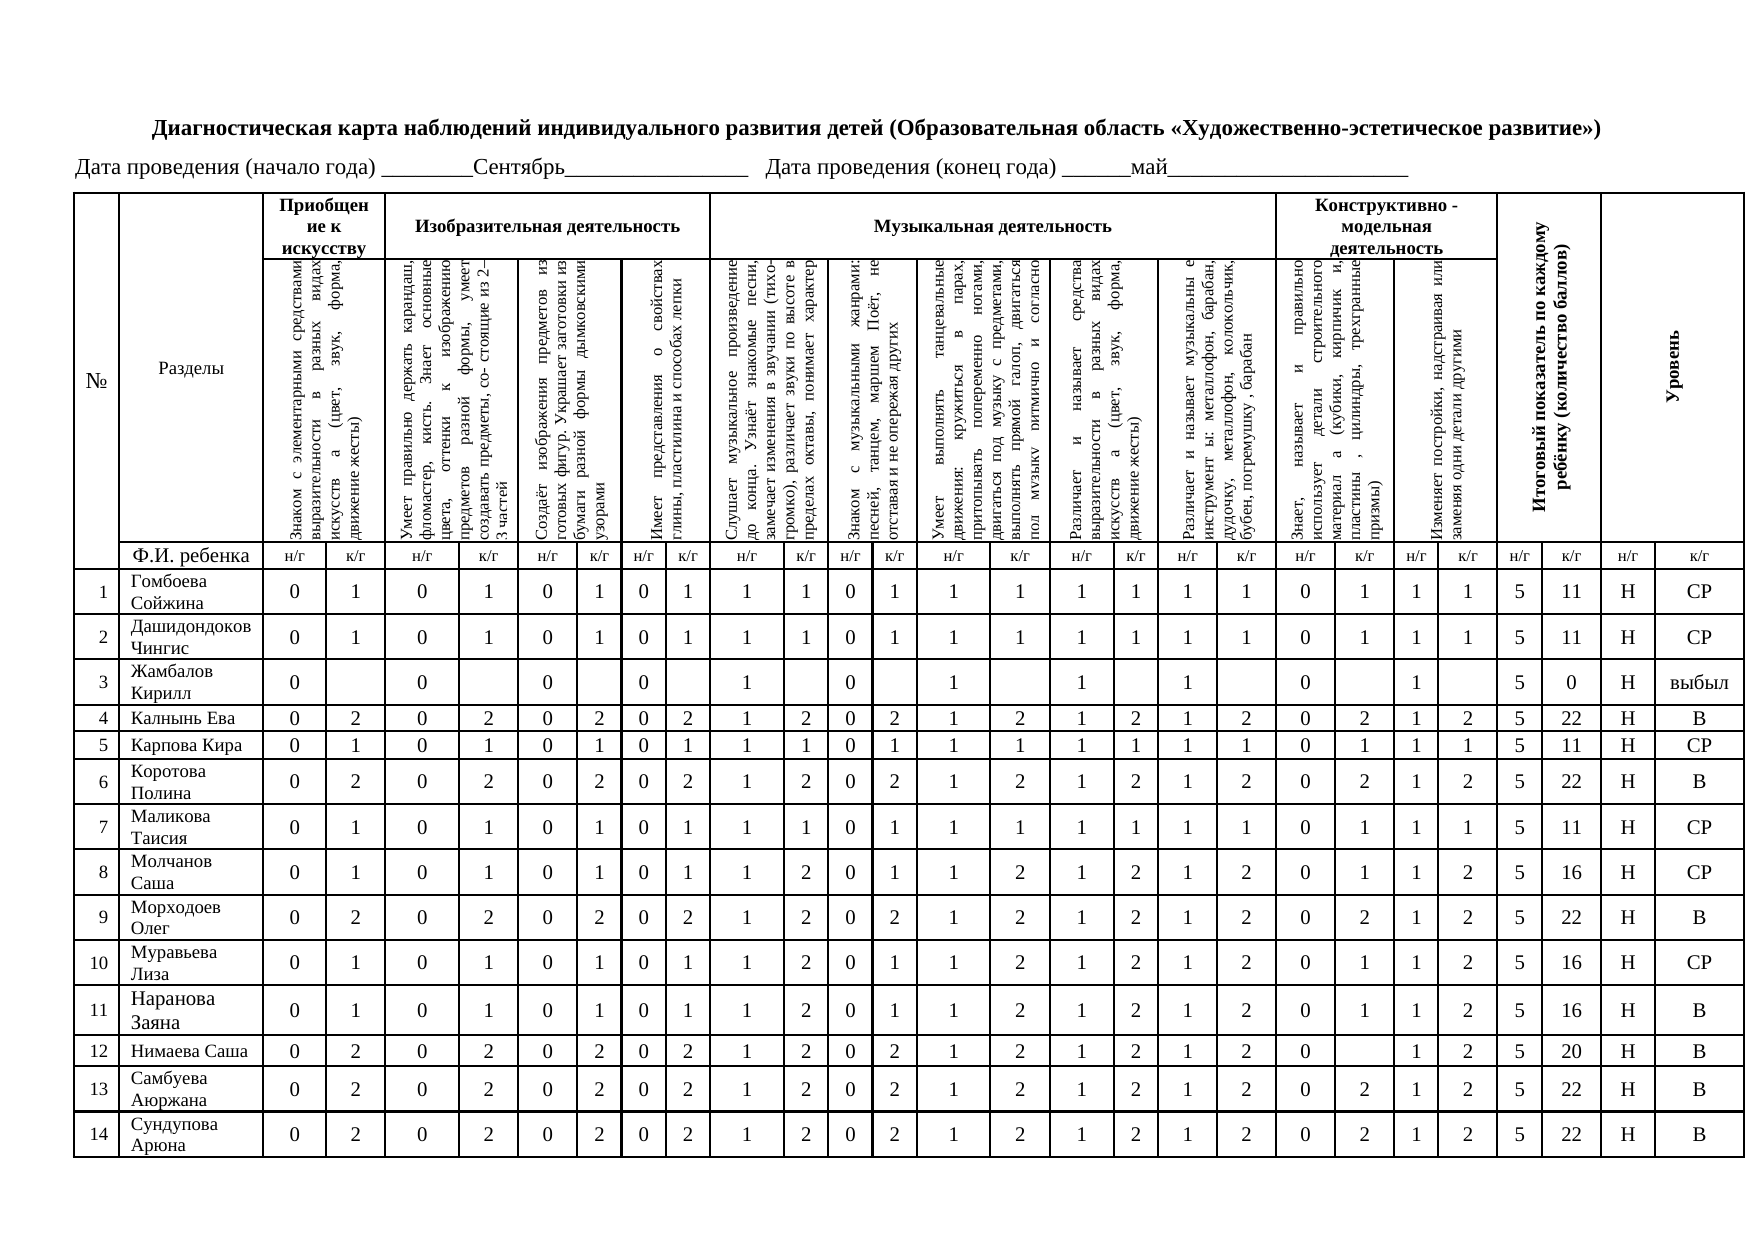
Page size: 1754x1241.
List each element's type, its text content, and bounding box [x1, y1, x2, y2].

table_cell 5 [1498, 1067, 1541, 1110]
table_cell 0 [1277, 760, 1334, 803]
table_cell Н [1602, 660, 1654, 703]
table_cell 2 [785, 896, 827, 939]
table_cell 0 [264, 805, 325, 848]
table_cell 0 [519, 615, 576, 658]
table_cell Самбуева Аюржана [120, 1067, 262, 1110]
table_cell н/г [1395, 543, 1437, 568]
table_cell 2 [874, 896, 916, 939]
table_cell 0 [1277, 732, 1334, 758]
text Диагностическая карта наблюдений индивидуального развития детей (Образовательная область «Художественно-эстетическое развитие») [75, 114, 1679, 140]
table_cell Н [1602, 986, 1654, 1034]
table_cell 1 [1051, 570, 1113, 613]
table_cell 1 [1115, 570, 1157, 613]
table_cell 2 [991, 1113, 1049, 1156]
table_cell 5 [1498, 1036, 1541, 1065]
table_cell 5 [1498, 660, 1541, 703]
table_cell 0 [623, 1113, 665, 1156]
table_cell 1 [327, 732, 384, 758]
table_cell 1 [1159, 805, 1216, 848]
table_cell 1 [918, 760, 989, 803]
table_header Музыкальная деятельность [711, 194, 1275, 258]
table_cell 0 [829, 1113, 871, 1156]
table_cell 0 [829, 760, 871, 803]
table_cell 0 [264, 850, 325, 893]
table_cell [991, 660, 1049, 703]
table_cell 1 [327, 850, 384, 893]
table_cell 1 [1051, 896, 1113, 939]
table_cell 0 [264, 732, 325, 758]
table_cell СР [1656, 850, 1743, 893]
table_cell 0 [829, 896, 871, 939]
table_cell 20 [1543, 1036, 1600, 1065]
table_cell 2 [460, 896, 517, 939]
table_cell 1 [711, 850, 783, 893]
table_cell 22 [1543, 1113, 1600, 1156]
table_cell 1 [1051, 1113, 1113, 1156]
table_cell 0 [829, 706, 871, 730]
table_cell 1 [460, 941, 517, 984]
table_cell 2 [874, 706, 916, 730]
table_cell [578, 660, 620, 703]
table_cell 0 [264, 896, 325, 939]
table_cell 2 [1115, 1067, 1157, 1110]
table_cell 1 [711, 1113, 783, 1156]
table_cell 1 [918, 615, 989, 658]
table_cell Н [1602, 805, 1654, 848]
table_cell 0 [623, 660, 665, 703]
table_cell Ф.И. ребенка [120, 543, 262, 568]
table_cell В [1656, 706, 1743, 730]
table_cell н/г [1498, 543, 1541, 568]
table_cell 2 [874, 1067, 916, 1110]
table_cell Н [1602, 570, 1654, 613]
table_cell [460, 660, 517, 703]
table_cell 2 [785, 986, 827, 1034]
table_cell к/г [1336, 543, 1393, 568]
table_cell Знаком с музыкальными жанрами: песней, танцем, маршем Поёт, не отставая и не опережая других [829, 260, 916, 541]
table_cell 1 [711, 805, 783, 848]
table_cell 1 [578, 986, 620, 1034]
table_cell 2 [785, 706, 827, 730]
table_cell 0 [829, 941, 871, 984]
table_cell 1 [327, 805, 384, 848]
table_cell 1 [1395, 706, 1437, 730]
table_cell 2 [785, 941, 827, 984]
table_cell 0 [829, 660, 871, 703]
table_cell выбыл [1656, 660, 1743, 703]
table_cell 1 [578, 732, 620, 758]
table_cell Умеет выполнять танцевальные движения: кружиться в парах, притопывать попеременно ногами, двигаться под музыку с предметами, выполнять прямой галоп, двигаться под музыку ритмично и согласно образу [918, 260, 1049, 541]
table_cell 16 [1543, 941, 1600, 984]
table_cell 1 [1395, 1113, 1437, 1156]
table_cell 8 [75, 850, 118, 893]
table_cell 0 [623, 1067, 665, 1110]
table_cell 1 [1218, 615, 1275, 658]
table_cell 0 [623, 760, 665, 803]
table_cell 1 [1336, 986, 1393, 1034]
table_cell н/г [1277, 543, 1334, 568]
table_cell 2 [1439, 986, 1496, 1034]
table_cell 0 [264, 1067, 325, 1110]
table_cell 2 [1218, 1067, 1275, 1110]
table_cell Калнынь Ева [120, 706, 262, 730]
table_cell В [1656, 1036, 1743, 1065]
table_cell 2 [1218, 1036, 1275, 1065]
table_cell 1 [1115, 615, 1157, 658]
table_cell Н [1602, 941, 1654, 984]
table_cell 0 [623, 896, 665, 939]
table_cell 1 [460, 570, 517, 613]
table_cell [1218, 660, 1275, 703]
table_cell 2 [1115, 706, 1157, 730]
table_cell 2 [874, 1113, 916, 1156]
table_cell 1 [667, 850, 709, 893]
table_cell Создаёт изображения предметов из готовых фигур. Украшает заготовки из бумаги разной формы дымковскими узорами [519, 260, 620, 541]
table_cell 2 [327, 1036, 384, 1065]
table_cell Н [1602, 732, 1654, 758]
table_header № [75, 194, 118, 568]
table_cell 1 [1159, 850, 1216, 893]
text Дата проведения (начало года) ________Сентябрь________________ Дата проведения (конец года) ______май_____________________ [75, 153, 1679, 179]
table_cell 1 [667, 615, 709, 658]
table_cell 0 [386, 896, 458, 939]
table_cell 2 [578, 1113, 620, 1156]
table_header Разделы [120, 194, 262, 541]
table_cell н/г [711, 543, 783, 568]
table_cell 2 [578, 896, 620, 939]
table_cell 1 [711, 660, 783, 703]
table_header Приобщение к искусству [264, 194, 384, 258]
table_cell [1439, 660, 1496, 703]
table_cell 1 [1395, 615, 1437, 658]
table_cell 2 [1439, 1067, 1496, 1110]
table_cell [785, 660, 827, 703]
table_cell 1 [918, 706, 989, 730]
table_cell Н [1602, 760, 1654, 803]
table_cell 1 [1051, 1036, 1113, 1065]
table_cell 1 [711, 615, 783, 658]
table_cell 0 [829, 570, 871, 613]
table_cell 5 [1498, 850, 1541, 893]
table_cell 2 [667, 896, 709, 939]
table_cell 1 [711, 570, 783, 613]
table_cell 1 [874, 805, 916, 848]
table_cell Н [1602, 1036, 1654, 1065]
table_cell 1 [1218, 732, 1275, 758]
table_cell 1 [1439, 732, 1496, 758]
table_cell к/г [1656, 543, 1743, 568]
table_cell 11 [1543, 805, 1600, 848]
table_cell Нимаева Саша [120, 1036, 262, 1065]
table_cell 0 [623, 570, 665, 613]
table_cell 5 [1498, 805, 1541, 848]
table_cell 2 [1218, 941, 1275, 984]
table_cell к/г [327, 543, 384, 568]
table_cell 1 [1439, 615, 1496, 658]
table_cell 9 [75, 896, 118, 939]
table_cell 2 [667, 1113, 709, 1156]
table_cell 22 [1543, 896, 1600, 939]
table_cell к/г [1218, 543, 1275, 568]
table_cell 1 [1051, 706, 1113, 730]
table_cell [874, 660, 916, 703]
table_cell 1 [460, 850, 517, 893]
table_cell 11 [1543, 615, 1600, 658]
table_cell 1 [918, 1113, 989, 1156]
table_cell 2 [991, 896, 1049, 939]
table_cell 0 [623, 1036, 665, 1065]
table_cell 0 [1277, 896, 1334, 939]
table_cell н/г [1602, 543, 1654, 568]
table_cell 0 [1277, 1036, 1334, 1065]
table_cell 2 [1218, 850, 1275, 893]
table_cell 1 [711, 1036, 783, 1065]
table_cell 0 [264, 1113, 325, 1156]
table_cell 2 [1218, 896, 1275, 939]
table_cell 1 [1336, 615, 1393, 658]
table_cell 1 [918, 732, 989, 758]
table_cell 2 [578, 706, 620, 730]
table_cell 0 [264, 986, 325, 1034]
table_cell 0 [519, 1036, 576, 1065]
table_cell 22 [1543, 706, 1600, 730]
table_cell 2 [1336, 1067, 1393, 1110]
table_cell 1 [711, 732, 783, 758]
table_cell 1 [1051, 850, 1113, 893]
table_cell 5 [1498, 760, 1541, 803]
table_cell 11 [1543, 732, 1600, 758]
table_cell 0 [1277, 805, 1334, 848]
table_cell 2 [991, 760, 1049, 803]
table_cell 2 [874, 760, 916, 803]
table_cell 0 [519, 1113, 576, 1156]
table_cell 1 [874, 732, 916, 758]
table_cell 1 [667, 805, 709, 848]
table_cell 1 [711, 986, 783, 1034]
table_cell 1 [1051, 986, 1113, 1034]
table_cell 2 [1336, 706, 1393, 730]
table_cell 2 [1439, 941, 1496, 984]
table_cell 1 [1395, 1067, 1437, 1110]
table_cell 1 [918, 986, 989, 1034]
table_cell Н [1602, 1067, 1654, 1110]
table_cell 1 [918, 570, 989, 613]
table_cell 5 [1498, 1113, 1541, 1156]
table_cell 1 [874, 570, 916, 613]
table_cell 0 [386, 941, 458, 984]
table_cell 1 [1159, 1067, 1216, 1110]
table_cell 13 [75, 1067, 118, 1110]
table_cell Различает и называет музыкальны е инструмент ы: металлофон, барабан, дудочку, металлофон, колокольчик, бубен, погремушку , барабан [1159, 260, 1275, 541]
table_cell В [1656, 986, 1743, 1034]
table_cell 0 [386, 760, 458, 803]
table_cell 0 [519, 732, 576, 758]
table_cell 2 [1218, 706, 1275, 730]
table_cell Наранова Заяна [120, 986, 262, 1034]
table_cell Маликова Таисия [120, 805, 262, 848]
table_cell 1 [327, 986, 384, 1034]
table_cell 2 [991, 706, 1049, 730]
table_cell Дашидондоков Чингис [120, 615, 262, 658]
table_cell 2 [667, 1067, 709, 1110]
table_cell 1 [1218, 570, 1275, 613]
table_cell [667, 660, 709, 703]
table_cell 0 [519, 706, 576, 730]
table_cell 1 [991, 805, 1049, 848]
table_cell 0 [1543, 660, 1600, 703]
table_cell 5 [1498, 570, 1541, 613]
table_cell 1 [460, 986, 517, 1034]
table_cell 1 [1395, 1036, 1437, 1065]
table_cell 0 [386, 805, 458, 848]
table_cell 2 [1439, 706, 1496, 730]
table_cell 1 [667, 732, 709, 758]
table_cell Муравьева Лиза [120, 941, 262, 984]
table_cell 1 [1395, 941, 1437, 984]
table_cell 1 [1159, 732, 1216, 758]
table_cell 1 [1115, 732, 1157, 758]
table_cell 2 [991, 1036, 1049, 1065]
table_cell 1 [991, 570, 1049, 613]
table_cell к/г [874, 543, 916, 568]
table_cell 0 [264, 660, 325, 703]
table_cell СР [1656, 570, 1743, 613]
table_cell 1 [991, 615, 1049, 658]
table_cell 2 [327, 706, 384, 730]
table_cell 0 [1277, 706, 1334, 730]
table_cell 1 [711, 706, 783, 730]
table_cell 1 [711, 1067, 783, 1110]
table_cell 1 [327, 941, 384, 984]
table_cell 2 [1115, 1036, 1157, 1065]
table_cell 2 [874, 1036, 916, 1065]
table_cell 1 [1159, 1113, 1216, 1156]
table_cell 0 [829, 1036, 871, 1065]
table_cell В [1656, 760, 1743, 803]
table_cell 1 [785, 570, 827, 613]
table_cell 2 [991, 850, 1049, 893]
table_cell В [1656, 1067, 1743, 1110]
table_cell 1 [1395, 805, 1437, 848]
table_cell 0 [519, 805, 576, 848]
table_cell 1 [1336, 941, 1393, 984]
table_cell 1 [918, 660, 989, 703]
table_cell 1 [578, 941, 620, 984]
table_cell 2 [578, 760, 620, 803]
table_cell 2 [1115, 1113, 1157, 1156]
table_cell СР [1656, 805, 1743, 848]
table_cell 0 [623, 805, 665, 848]
table_cell 22 [1543, 760, 1600, 803]
table_cell 5 [75, 732, 118, 758]
table_cell 0 [386, 732, 458, 758]
table_cell 0 [386, 706, 458, 730]
table_cell 1 [1159, 706, 1216, 730]
table_cell 2 [991, 1067, 1049, 1110]
table_cell 2 [327, 1067, 384, 1110]
table_cell 0 [1277, 986, 1334, 1034]
table_cell Морходоев Олег [120, 896, 262, 939]
table_cell 1 [1439, 805, 1496, 848]
table_cell 2 [991, 986, 1049, 1034]
table_cell 12 [75, 1036, 118, 1065]
table_cell 2 [785, 760, 827, 803]
table_cell 0 [519, 986, 576, 1034]
table_cell 0 [623, 706, 665, 730]
table_cell 2 [667, 760, 709, 803]
table_cell 5 [1498, 732, 1541, 758]
table_cell 1 [1395, 986, 1437, 1034]
table_cell 1 [785, 805, 827, 848]
table_cell 1 [1159, 615, 1216, 658]
table_cell к/г [667, 543, 709, 568]
table_cell 0 [386, 850, 458, 893]
table_cell 2 [460, 1036, 517, 1065]
table_cell 2 [1218, 760, 1275, 803]
table_cell Н [1602, 615, 1654, 658]
table_cell 0 [519, 760, 576, 803]
table_cell 1 [1395, 850, 1437, 893]
table_cell 1 [667, 986, 709, 1034]
table_cell 2 [578, 1036, 620, 1065]
table_cell н/г [829, 543, 871, 568]
table_cell 2 [1115, 896, 1157, 939]
table_cell 0 [386, 660, 458, 703]
table_cell 0 [1277, 660, 1334, 703]
table_cell 2 [785, 850, 827, 893]
table_cell к/г [578, 543, 620, 568]
table_cell 2 [785, 1067, 827, 1110]
table_cell 0 [264, 615, 325, 658]
table_cell 16 [1543, 986, 1600, 1034]
table_cell Имеет представления о свойствах глины, пластилина и способах лепки [623, 260, 709, 541]
table_cell 0 [519, 941, 576, 984]
table_cell 0 [829, 732, 871, 758]
table_header Изобразительная деятельность [386, 194, 709, 258]
table_cell н/г [519, 543, 576, 568]
table_cell 5 [1498, 706, 1541, 730]
table_cell 0 [519, 570, 576, 613]
table_cell 1 [1336, 805, 1393, 848]
table_cell 1 [667, 570, 709, 613]
table_cell Карпова Кира [120, 732, 262, 758]
table_cell 7 [75, 805, 118, 848]
table_cell 1 [1051, 1067, 1113, 1110]
table_cell 2 [785, 1113, 827, 1156]
table_cell 5 [1498, 896, 1541, 939]
table_cell 2 [1439, 760, 1496, 803]
table_cell 1 [711, 896, 783, 939]
table_cell 2 [1115, 941, 1157, 984]
table_cell 2 [667, 1036, 709, 1065]
table_cell 1 [785, 615, 827, 658]
table_cell к/г [460, 543, 517, 568]
table_cell 1 [1159, 896, 1216, 939]
table_cell 1 [667, 941, 709, 984]
table_cell 1 [1395, 570, 1437, 613]
table_cell 2 [1439, 850, 1496, 893]
table_cell н/г [623, 543, 665, 568]
table_cell 0 [519, 896, 576, 939]
table_cell 0 [519, 660, 576, 703]
table_cell 0 [386, 570, 458, 613]
table_cell 1 [1051, 615, 1113, 658]
table_header Конструктивно - модельная деятельность [1277, 194, 1496, 258]
table_cell 0 [264, 941, 325, 984]
table_cell 0 [1277, 941, 1334, 984]
table_cell 0 [519, 1067, 576, 1110]
table_cell 1 [874, 850, 916, 893]
table_cell 1 [1051, 805, 1113, 848]
table_cell 5 [1498, 941, 1541, 984]
table_cell [1336, 1036, 1393, 1065]
table_cell 1 [874, 615, 916, 658]
table_cell 1 [918, 941, 989, 984]
table_cell к/г [991, 543, 1049, 568]
table_cell 1 [918, 1067, 989, 1110]
table_cell СР [1656, 615, 1743, 658]
table_cell 1 [75, 570, 118, 613]
table_cell 0 [1277, 570, 1334, 613]
table_cell 4 [75, 706, 118, 730]
table_cell 10 [75, 941, 118, 984]
table_cell 1 [578, 615, 620, 658]
table_cell 1 [991, 732, 1049, 758]
table_cell 1 [1395, 896, 1437, 939]
table_cell 2 [1439, 1113, 1496, 1156]
table_cell н/г [386, 543, 458, 568]
table_cell В [1656, 896, 1743, 939]
table_cell 0 [623, 986, 665, 1034]
table_cell 1 [711, 941, 783, 984]
table_cell 6 [75, 760, 118, 803]
table_cell 2 [327, 896, 384, 939]
table_cell 0 [264, 1036, 325, 1065]
table_cell 1 [1159, 941, 1216, 984]
table_cell 2 [1218, 986, 1275, 1034]
table_cell Н [1602, 850, 1654, 893]
table_cell 1 [1115, 805, 1157, 848]
table_cell Изменяет постройки, надстраивая или заменяя одни детали другими [1395, 260, 1496, 541]
table_cell Различает и называет средства выразительности в разных видах искусств а (цвет, звук, форма, движение жесты) [1051, 260, 1157, 541]
table_cell 1 [1051, 732, 1113, 758]
table_cell 1 [1395, 660, 1437, 703]
table_cell н/г [1051, 543, 1113, 568]
table_cell 0 [1277, 850, 1334, 893]
table_cell 0 [264, 570, 325, 613]
table_cell 0 [829, 1067, 871, 1110]
table_cell Жамбалов Кирилл [120, 660, 262, 703]
table_cell 0 [519, 850, 576, 893]
table_cell 1 [918, 805, 989, 848]
table_cell к/г [1543, 543, 1600, 568]
table_cell 2 [1115, 986, 1157, 1034]
table_cell 2 [460, 1067, 517, 1110]
table_cell 1 [1051, 660, 1113, 703]
table_cell 5 [1498, 986, 1541, 1034]
table_cell 22 [1543, 1067, 1600, 1110]
table_cell СР [1656, 732, 1743, 758]
table_cell 1 [1159, 570, 1216, 613]
table_cell 1 [1159, 760, 1216, 803]
table_cell 1 [1336, 570, 1393, 613]
table_cell 0 [623, 732, 665, 758]
table_cell 0 [386, 1036, 458, 1065]
table_cell 1 [327, 615, 384, 658]
table_cell 0 [829, 986, 871, 1034]
table_cell 5 [1498, 615, 1541, 658]
table_cell 2 [327, 760, 384, 803]
table_cell Гомбоева Сойжина [120, 570, 262, 613]
table_cell 2 [1336, 760, 1393, 803]
table_cell 1 [1159, 660, 1216, 703]
table_cell 2 [75, 615, 118, 658]
table_cell Н [1602, 896, 1654, 939]
table_cell 2 [1115, 760, 1157, 803]
table_cell 1 [874, 941, 916, 984]
table_cell 2 [1115, 850, 1157, 893]
table_cell В [1656, 1113, 1743, 1156]
table_header Итоговый показатель по каждому ребёнку (количество баллов) [1498, 194, 1600, 541]
table_cell 1 [1051, 941, 1113, 984]
table_cell Коротова Полина [120, 760, 262, 803]
table_cell 1 [711, 760, 783, 803]
table_cell 1 [460, 732, 517, 758]
table_cell 1 [1159, 1036, 1216, 1065]
table_cell к/г [1439, 543, 1496, 568]
table_cell 0 [386, 986, 458, 1034]
table_cell 0 [386, 1113, 458, 1156]
table_cell 1 [1336, 850, 1393, 893]
table_cell Сундупова Арюна [120, 1113, 262, 1156]
table_cell Знает, называет и правильно использует детали строительного материал а (кубики, кирпичик и, пластины , цилиндры, трехгранные призмы) [1277, 260, 1393, 541]
table_cell н/г [1159, 543, 1216, 568]
table_cell [1336, 660, 1393, 703]
table_cell 1 [785, 732, 827, 758]
table_cell 11 [75, 986, 118, 1034]
table_cell 0 [829, 850, 871, 893]
table_cell 2 [460, 1113, 517, 1156]
table_cell 2 [1218, 1113, 1275, 1156]
table_cell 0 [386, 615, 458, 658]
table_cell 0 [1277, 615, 1334, 658]
table_cell 0 [386, 1067, 458, 1110]
table_cell 2 [327, 1113, 384, 1156]
table_cell 1 [1395, 760, 1437, 803]
table_cell 2 [1439, 896, 1496, 939]
table_cell 1 [1159, 986, 1216, 1034]
table_cell 1 [1395, 732, 1437, 758]
table_cell 2 [1336, 896, 1393, 939]
table_cell 0 [623, 850, 665, 893]
table_cell 0 [829, 615, 871, 658]
table_cell 1 [1336, 732, 1393, 758]
table_cell 0 [623, 615, 665, 658]
table_cell 2 [460, 706, 517, 730]
table_cell Слушает музыкальное произведение до конца. Узнаёт знакомые песни, замечает изменения в звучании (тихо- громко), различает звуки по высоте в пределах октавы, понимает характер музыки, части [711, 260, 827, 541]
table_cell 0 [829, 805, 871, 848]
table_cell 1 [578, 805, 620, 848]
table_cell Умеет правильно держать карандаш, фломастер, кисть. Знает основные цвета, оттенки к изображению предметов разной формы, умеет создавать предметы, со- стоящие из 2–3 частей [386, 260, 517, 541]
table_cell 0 [1277, 1113, 1334, 1156]
table_cell 1 [874, 986, 916, 1034]
table_cell 1 [918, 896, 989, 939]
table_cell к/г [785, 543, 827, 568]
table_cell 0 [264, 706, 325, 730]
table_cell 2 [785, 1036, 827, 1065]
table_cell 11 [1543, 570, 1600, 613]
table_cell 2 [667, 706, 709, 730]
table_cell 1 [1051, 760, 1113, 803]
table_cell 1 [578, 570, 620, 613]
table_cell к/г [1115, 543, 1157, 568]
table_cell 2 [460, 760, 517, 803]
table_cell 0 [623, 941, 665, 984]
table_cell [1115, 660, 1157, 703]
table_cell 1 [460, 805, 517, 848]
table_cell 0 [264, 760, 325, 803]
table_cell 2 [991, 941, 1049, 984]
table_cell 14 [75, 1113, 118, 1156]
table_cell 2 [578, 1067, 620, 1110]
table_cell Знаком с элементарными средствами выразительности в разных видах искусств а (цвет, звук, форма, движение жесты) [264, 260, 384, 541]
table_cell 2 [1336, 1113, 1393, 1156]
table_header Уровень [1602, 194, 1743, 541]
table_cell Молчанов Саша [120, 850, 262, 893]
table_cell 1 [918, 850, 989, 893]
table_cell Н [1602, 706, 1654, 730]
table_cell [327, 660, 384, 703]
table_cell н/г [264, 543, 325, 568]
table_cell 1 [918, 1036, 989, 1065]
table_cell 0 [1277, 1067, 1334, 1110]
table_cell 1 [1439, 570, 1496, 613]
table_cell Н [1602, 1113, 1654, 1156]
table_cell 1 [578, 850, 620, 893]
table_cell 1 [327, 570, 384, 613]
table_cell 1 [460, 615, 517, 658]
table_cell 3 [75, 660, 118, 703]
table_cell 16 [1543, 850, 1600, 893]
table_cell 1 [1218, 805, 1275, 848]
table_cell 2 [1439, 1036, 1496, 1065]
table_cell СР [1656, 941, 1743, 984]
table_cell н/г [918, 543, 989, 568]
